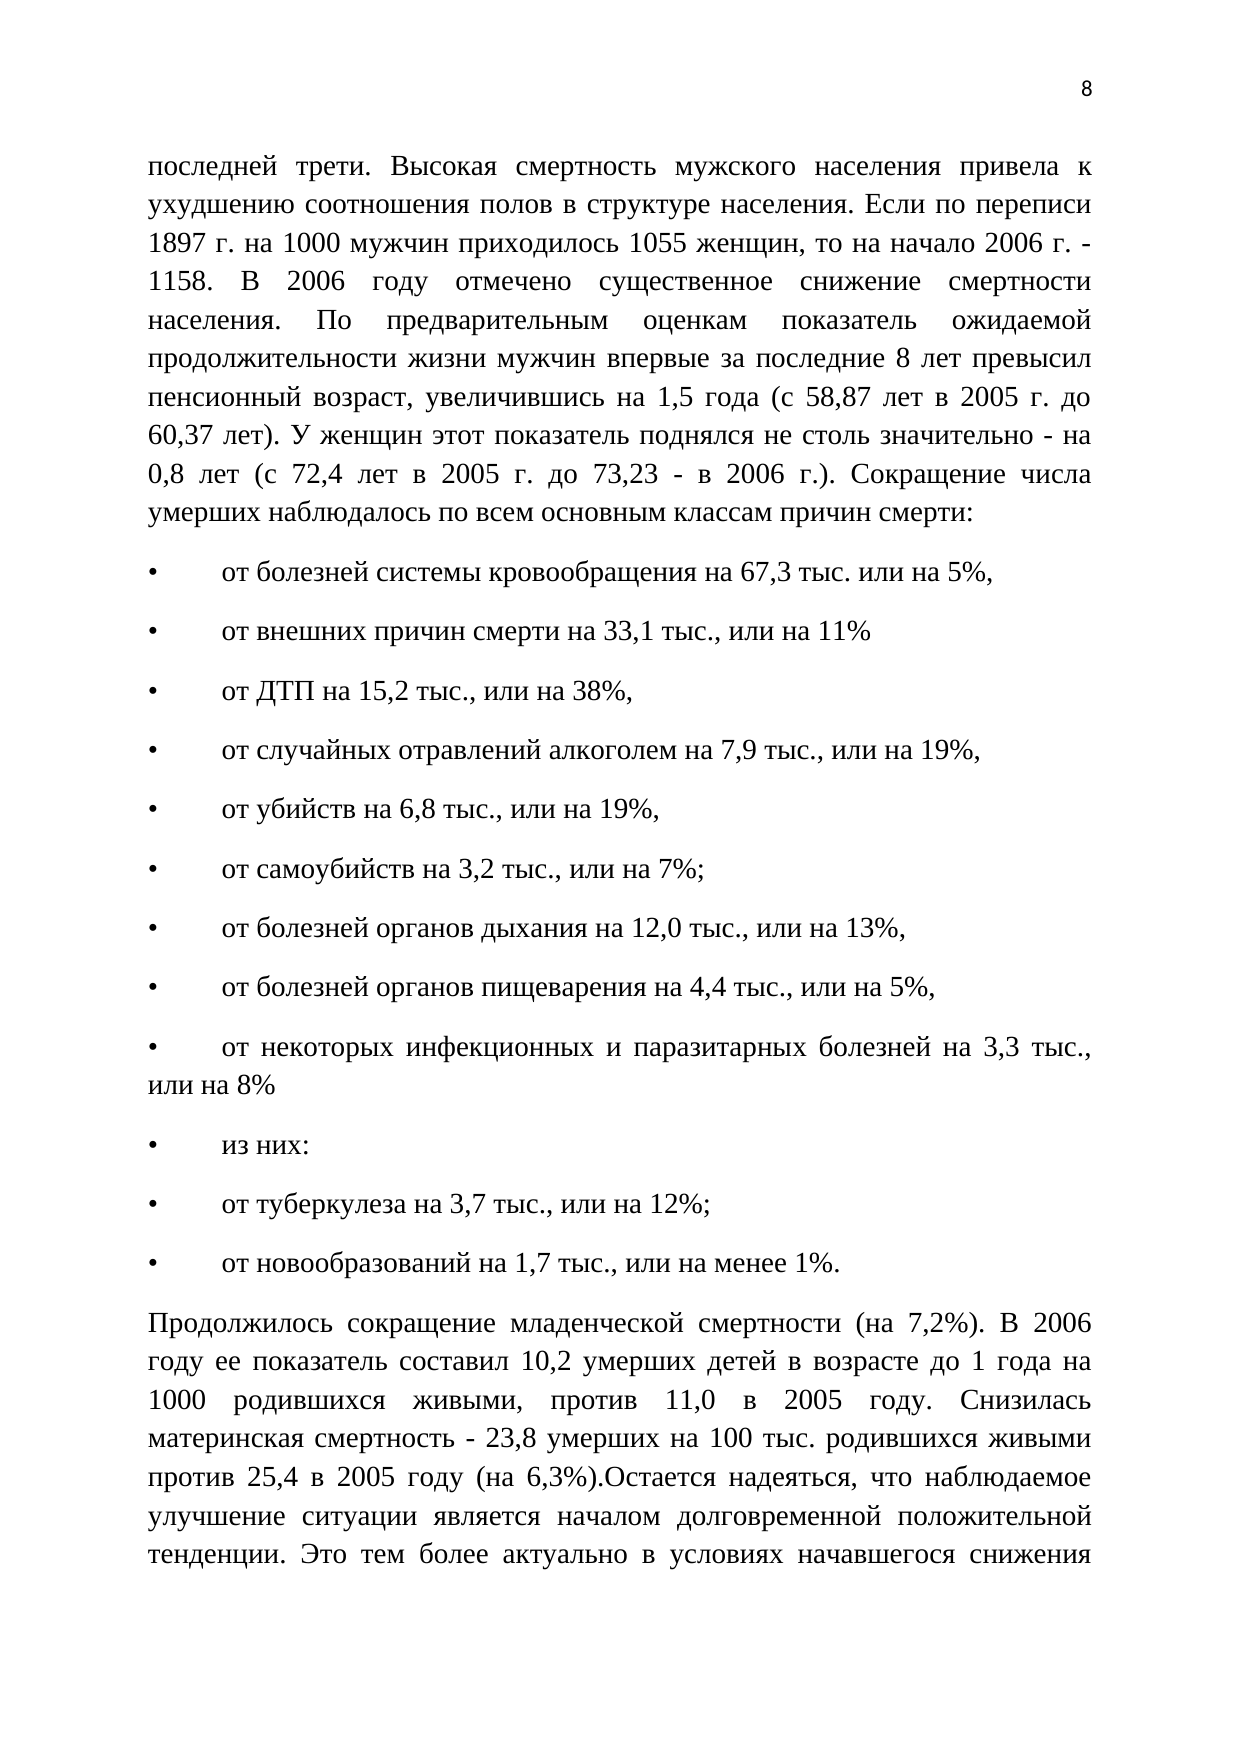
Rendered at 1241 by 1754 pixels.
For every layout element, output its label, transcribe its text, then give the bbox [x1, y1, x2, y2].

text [148, 148, 1092, 528]
text • от туберкулеза на 3,7 тыс., или на 12%; [148, 1186, 1092, 1220]
text • от убийств на 6,8 тыс., или на 19%, [148, 791, 1092, 825]
text • от внешних причин смерти на 33,1 тыс., или на 11% [148, 613, 1092, 647]
text • от самоубийств на 3,2 тыс., или на 7%; [148, 851, 1092, 884]
text • от некоторых инфекционных и паразитарных болезней на 3,3 тыс., или на 8% [148, 1029, 1092, 1101]
text • от болезней органов дыхания на 12,0 тыс., или на 13%, [148, 910, 1092, 944]
text • от ДТП на 15,2 тыс., или на 38%, [148, 673, 1092, 706]
text • от новообразований на 1,7 тыс., или на менее 1%. [148, 1246, 1092, 1279]
text • от болезней системы кровообращения на 67,3 тыс. или на 5%, [148, 554, 1092, 587]
text • из них: [148, 1127, 1092, 1160]
text • от болезней органов пищеварения на 4,4 тыс., или на 5%, [148, 969, 1092, 1003]
text • от случайных отравлений алкоголем на 7,9 тыс., или на 19%, [148, 732, 1092, 766]
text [148, 1305, 1092, 1570]
